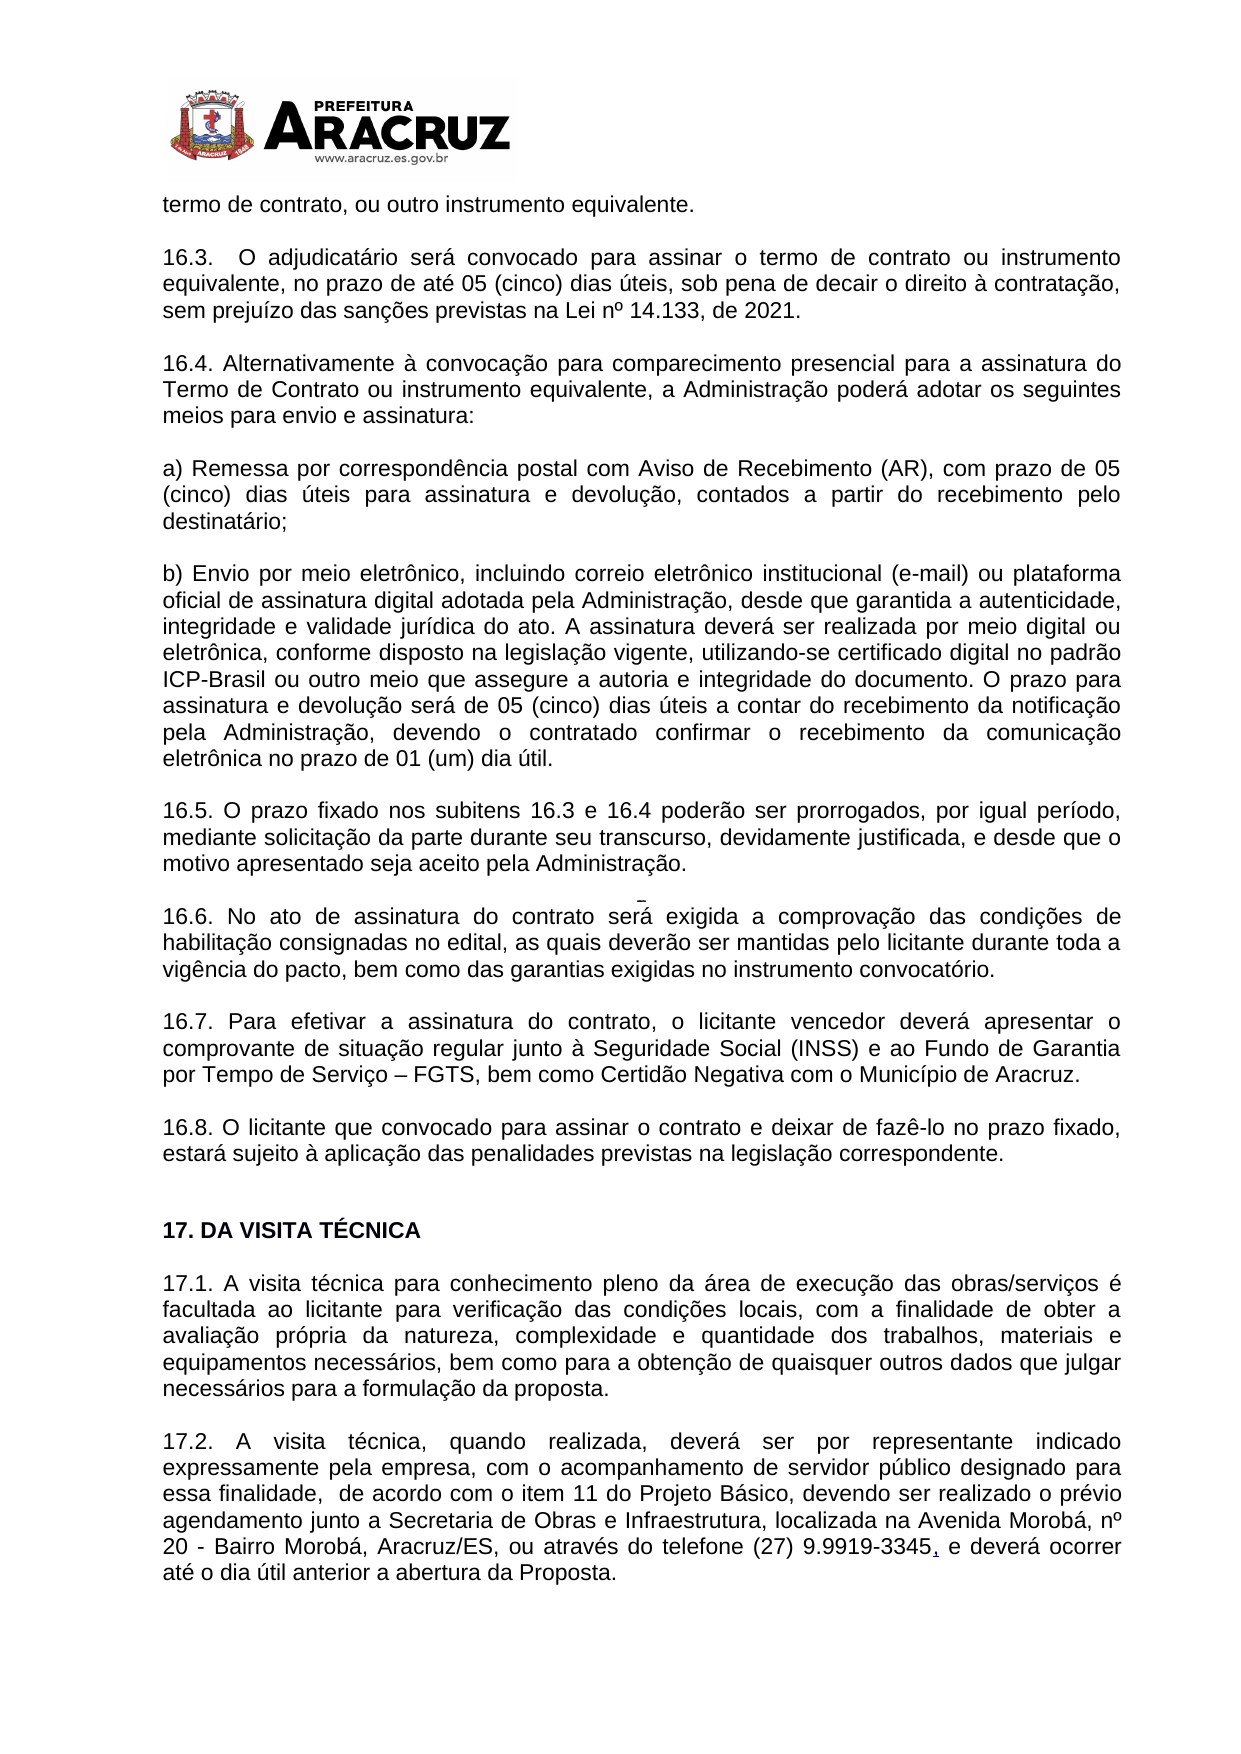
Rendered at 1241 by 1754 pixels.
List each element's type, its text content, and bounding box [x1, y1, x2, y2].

text 16.2. Após a homologação e adjudicação, caso se conclua pela contratação, será firmado termo de contrato, ou outro instrumento equivalente. [162, 191, 1122, 218]
text 16.6. No ato de assinatura do contrato será exigida a comprovação das condições de habilitação consignadas no edital, as quais deverão ser mantidas pelo licitante durante toda a vigência do pacto, bem como das garantias exigidas no instrumento convocatório. [162, 903, 1122, 982]
text 17.2. A visita técnica, quando realizada, deverá ser por representante indicado expressamente pela empresa, com o acompanhamento de servidor público designado para essa finalidade, de acordo com o item 11 do Projeto Básico, devendo ser realizado o prévio agendamento junto a Secretaria de Obras e Infraestrutura, localizada na Avenida Morobá, nº 20 - Bairro Morobá, Aracruz/ES, ou através do telefone (27) 9.9919-3345, e deverá ocorrer até o dia útil anterior a abertura da Proposta. [162, 1428, 1122, 1586]
text a) Remessa por correspondência postal com Aviso de Recebimento (AR), com prazo de 05 (cinco) dias úteis para assinatura e devolução, contados a partir do recebimento pelo destinatário; [162, 455, 1122, 534]
text b) Envio por meio eletrônico, incluindo correio eletrônico institucional (e-mail) ou plataforma oficial de assinatura digital adotada pela Administração, desde que garantida a autenticidade, integridade e validade jurídica do ato. A assinatura deverá ser realizada por meio digital ou eletrônica, conforme disposto na legislação vigente, utilizando-se certificado digital no padrão ICP-Brasil ou outro meio que assegure a autoria e integridade do documento. O prazo para assinatura e devolução será de 05 (cinco) dias úteis a contar do recebimento da notificação pela Administração, devendo o contratado confirmar o recebimento da comunicação eletrônica no prazo de 01 (um) dia útil. [162, 560, 1122, 771]
picture [166, 76, 519, 183]
text 16.5. O prazo fixado nos subitens 16.3 e 16.4 poderão ser prorrogados, por igual período, mediante solicitação da parte durante seu transcurso, devidamente justificada, e desde que o motivo apresentado seja aceito pela Administração. [162, 797, 1122, 877]
text 16.3. O adjudicatário será convocado para assinar o termo de contrato ou instrumento equivalente, no prazo de até 05 (cinco) dias úteis, sob pena de decair o direito à contratação, sem prejuízo das sanções previstas na Lei nº 14.133, de 2021. [162, 244, 1122, 323]
subtitle 17. DA VISITA TÉCNICA [162, 1217, 1122, 1243]
text 16.8. O licitante que convocado para assinar o contrato e deixar de fazê-lo no prazo fixado, estará sujeito à aplicação das penalidades previstas na legislação correspondente. [162, 1114, 1122, 1166]
text 17.1. A visita técnica para conhecimento pleno da área de execução das obras/serviços é facultada ao licitante para verificação das condições locais, com a finalidade de obter a avaliação própria da natureza, complexidade e quantidade dos trabalhos, materiais e equipamentos necessários, bem como para a obtenção de quaisquer outros dados que julgar necessários para a formulação da proposta. [162, 1269, 1122, 1401]
text 16.7. Para efetivar a assinatura do contrato, o licitante vencedor deverá apresentar o comprovante de situação regular junto à Seguridade Social (INSS) e ao Fundo de Garantia por Tempo de Serviço – FGTS, bem como Certidão Negativa com o Município de Aracruz. [162, 1008, 1122, 1087]
text 16.4. Alternativamente à convocação para comparecimento presencial para a assinatura do Termo de Contrato ou instrumento equivalente, a Administração poderá adotar os seguintes meios para envio e assinatura: [162, 349, 1122, 428]
